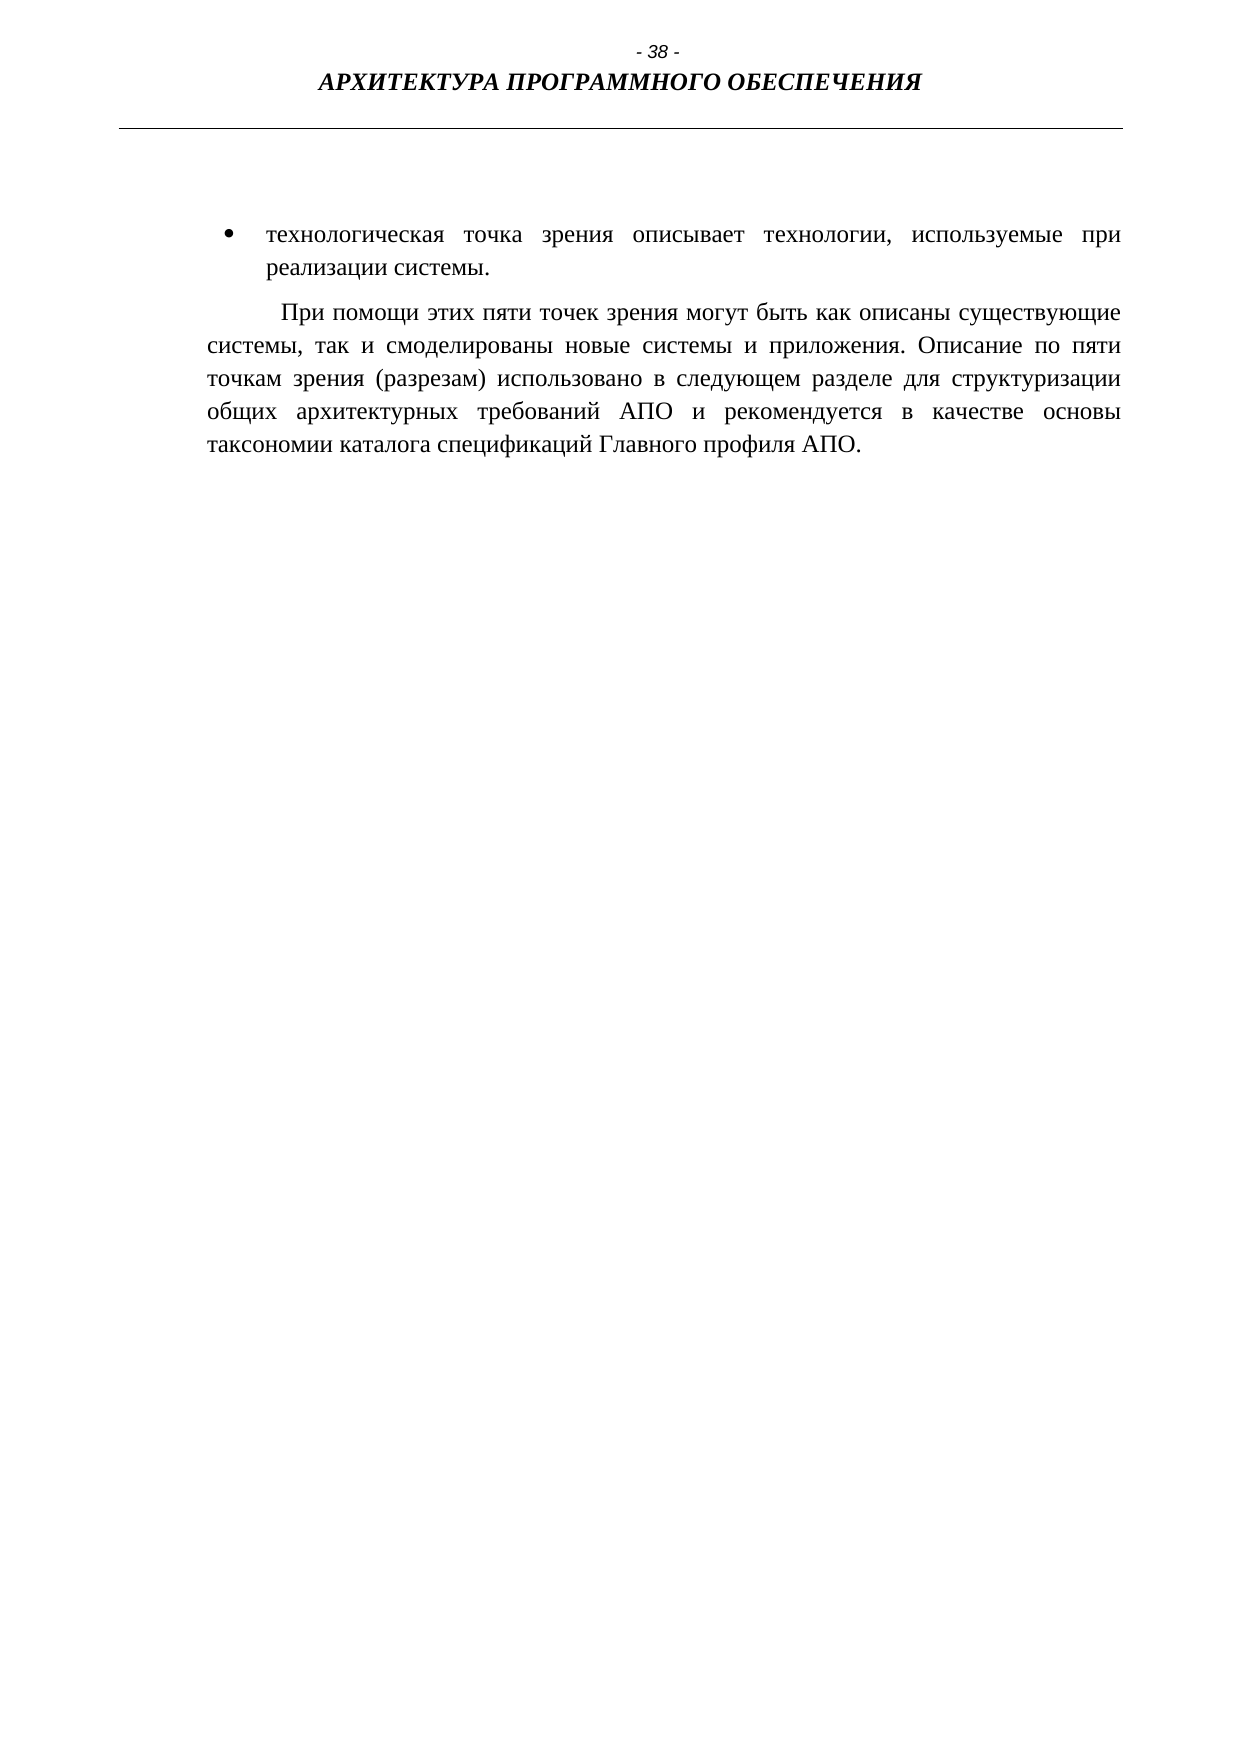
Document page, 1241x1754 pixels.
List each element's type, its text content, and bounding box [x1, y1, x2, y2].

list технологическая точка зрения описывает технологии, используемые при реализации системы. [224, 219, 1122, 281]
text При помощи этих пяти точек зрения могут быть как описаны существующие системы, так и смоделированы новые системы и приложения. Описание по пяти точкам зрения (разрезам) использовано в следующем разделе для структуризации общих архитектурных требований АПО и рекомендуется в качестве основы таксономии каталога спецификаций Главного профиля АПО. [207, 297, 1122, 458]
